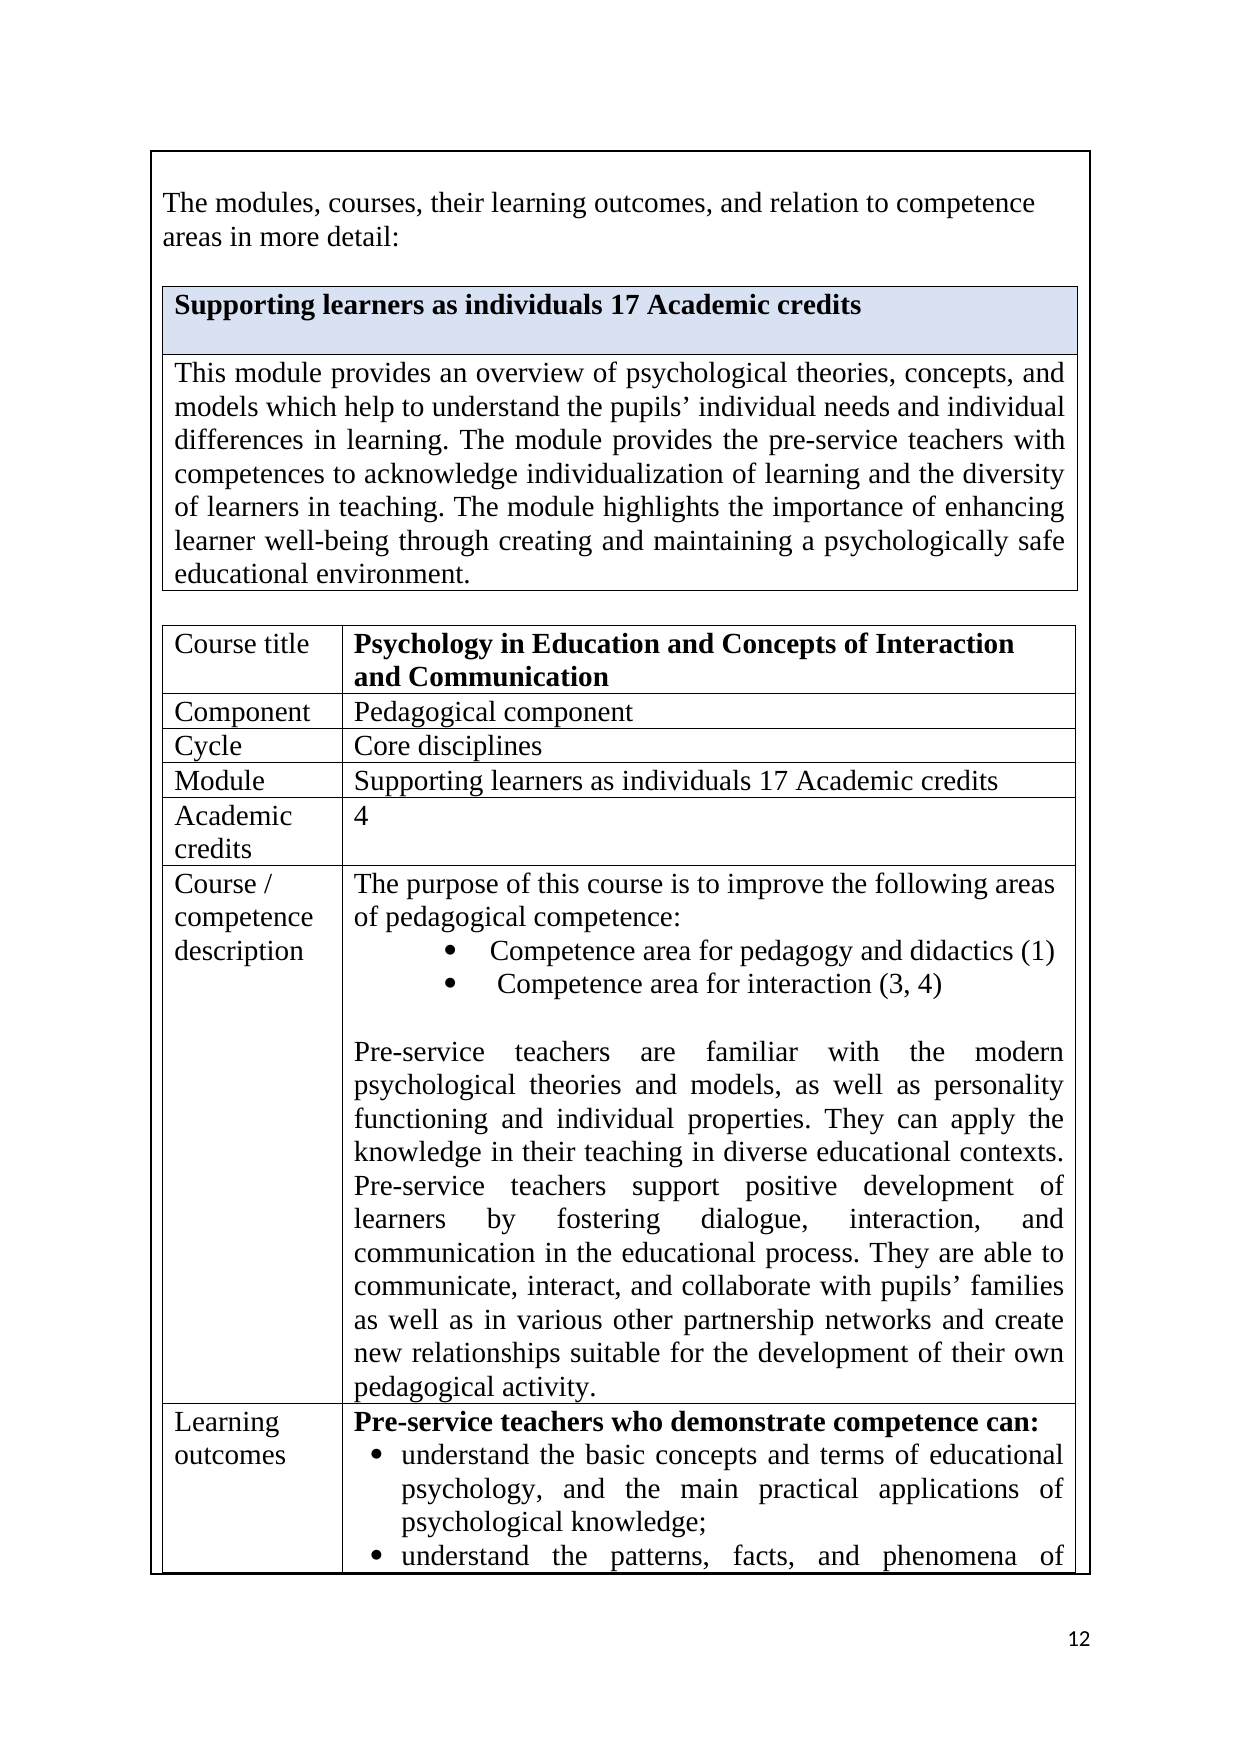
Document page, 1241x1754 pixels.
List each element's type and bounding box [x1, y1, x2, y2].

table_cell [152, 152, 1089, 1573]
